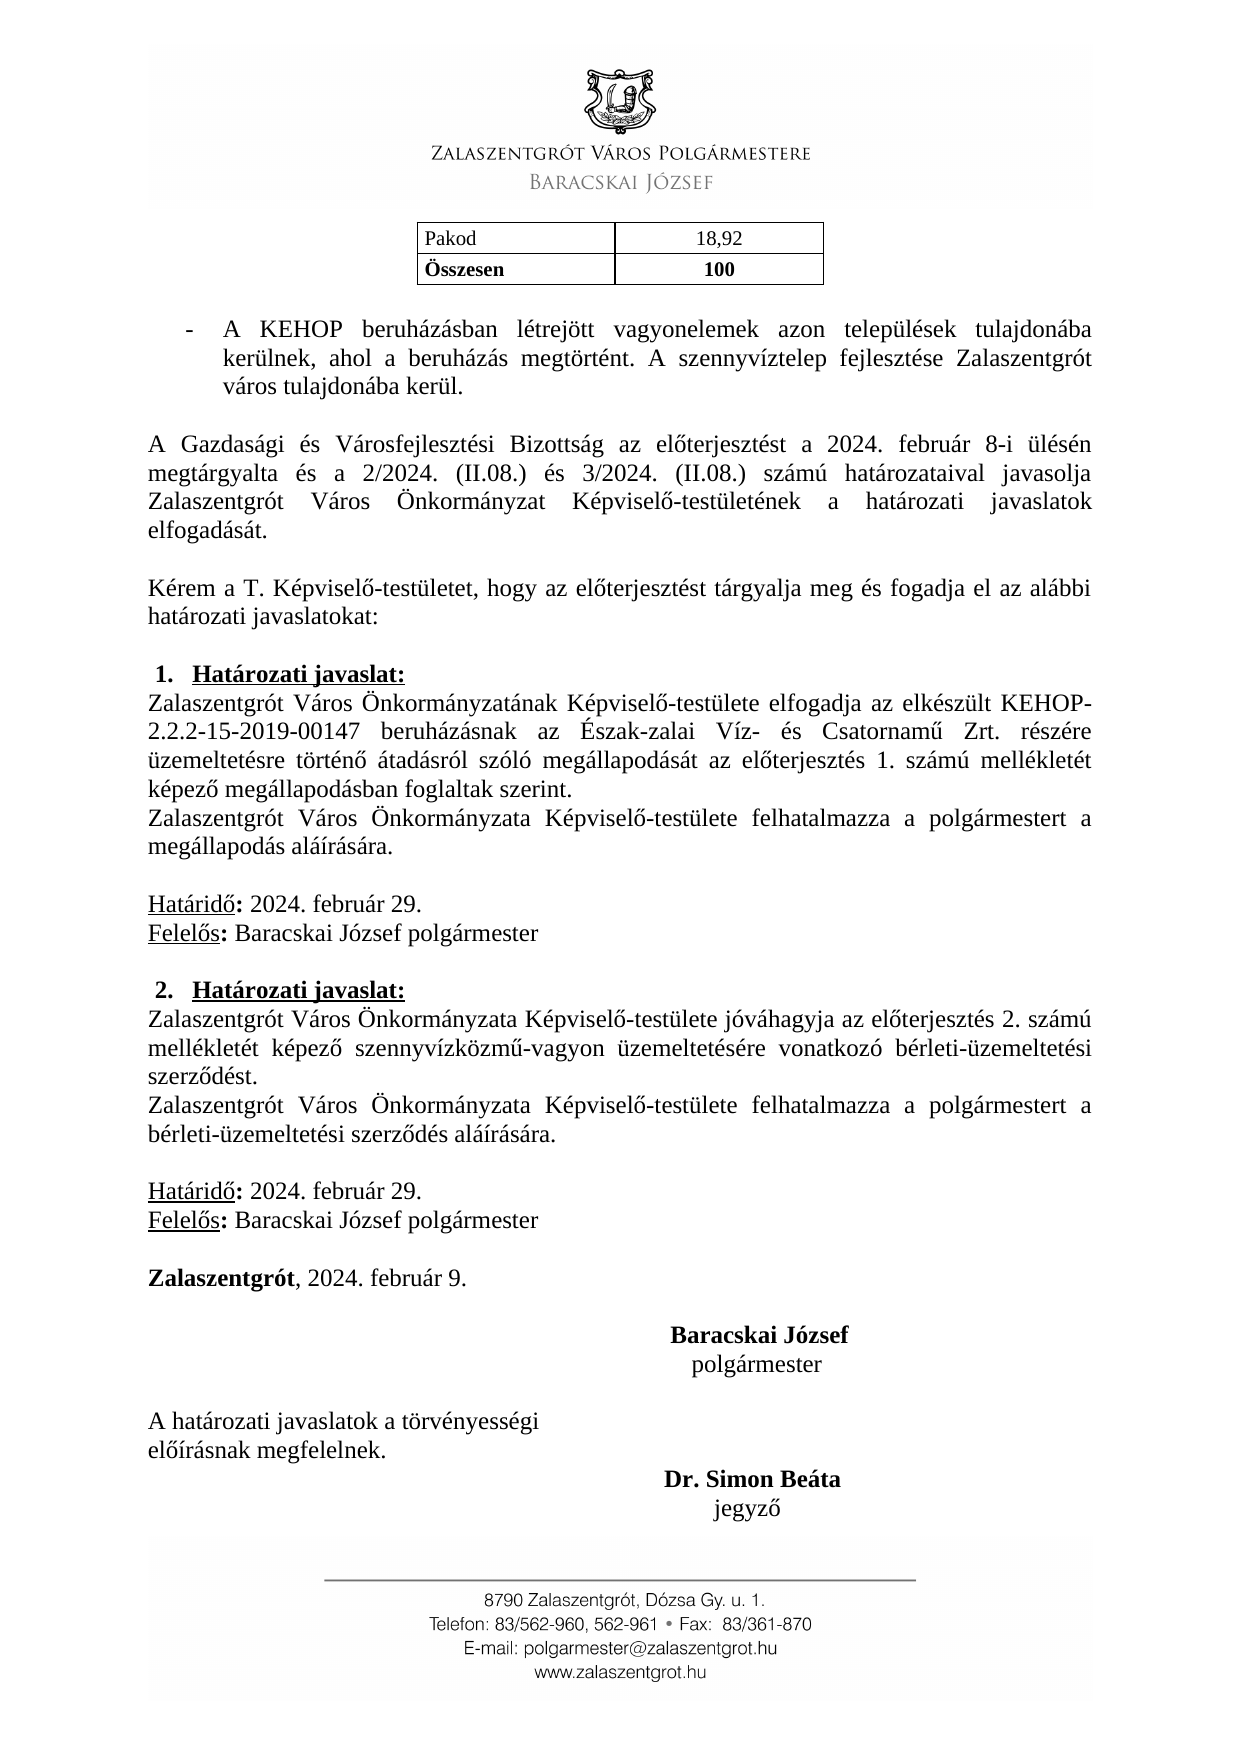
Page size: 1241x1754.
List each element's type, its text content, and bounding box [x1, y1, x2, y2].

text Zalaszentgrót Város Önkormányzata Képviselő-testülete jóváhagyja az előterjesztés 2. számú mellékletét képező szennyvízközmű-vagyon üzemeltetésére vonatkozó bérleti-üzemeltetési szerződést. [148, 1004, 1093, 1090]
table_cell Összesen [418, 254, 614, 284]
text Zalaszentgrót, 2024. február 9. [148, 1263, 1093, 1291]
text Felelős: Baracskai József polgármester [148, 1205, 1093, 1234]
text jegyző [148, 1493, 1093, 1521]
text Kérem a T. Képviselő-testületet, hogy az előterjesztést tárgyalja meg és fogadja el az alábbi határozati javaslatokat: [148, 573, 1093, 630]
table_cell Pakod [418, 223, 614, 253]
text Határidő: 2024. február 29. [148, 889, 1093, 918]
text Zalaszentgrót Város Önkormányzata Képviselő-testülete felhatalmazza a polgármestert a megállapodás aláírására. [148, 803, 1093, 860]
text Dr. Simon Beáta [148, 1464, 1093, 1493]
table_cell 100 [616, 254, 823, 284]
list A KEHOP beruházásban létrejött vagyonelemek azon települések tulajdonába kerülnek, ahol a beruházás megtörtént. A szennyvíztelep fejlesztése Zalaszentgrót város tulajdonába kerül. [185, 314, 1093, 400]
list Határozati javaslat: [154, 975, 1093, 1004]
list A Gazdasági és Városfejlesztési Bizottság az előterjesztést a 2024. február 8-i ülésén megtárgyalta és a 2/2024. (II.08.) és 3/2024. (II.08.) számú határozataival javasolja Zalaszentgrót Város Önkormányzat Képviselő-testületének a határozati javaslatok elfogadását. [148, 429, 1093, 544]
text Határidő: 2024. február 29. [148, 1176, 1093, 1205]
text polgármester [148, 1349, 1093, 1378]
text Felelős: Baracskai József polgármester [148, 918, 1093, 946]
text előírásnak megfelelnek. [148, 1435, 1093, 1464]
picture [147, 44, 1093, 209]
text A határozati javaslatok a törvényességi [148, 1406, 1093, 1435]
text Zalaszentgrót Város Önkormányzatának Képviselő-testülete elfogadja az elkészült KEHOP-2.2.2-15-2019-00147 beruházásnak az Észak-zalai Víz- és Csatornamű Zrt. részére üzemeltetésre történő átadásról szóló megállapodását az előterjesztés 1. számú mellékletét képező megállapodásban foglaltak szerint. [148, 688, 1093, 803]
text Baracskai József [590, 1320, 1093, 1349]
text Zalaszentgrót Város Önkormányzata Képviselő-testülete felhatalmazza a polgármestert a bérleti-üzemeltetési szerződés aláírására. [148, 1090, 1093, 1148]
picture [147, 1536, 1093, 1701]
table_cell 18,92 [616, 223, 823, 253]
list Határozati javaslat: [154, 659, 1093, 688]
